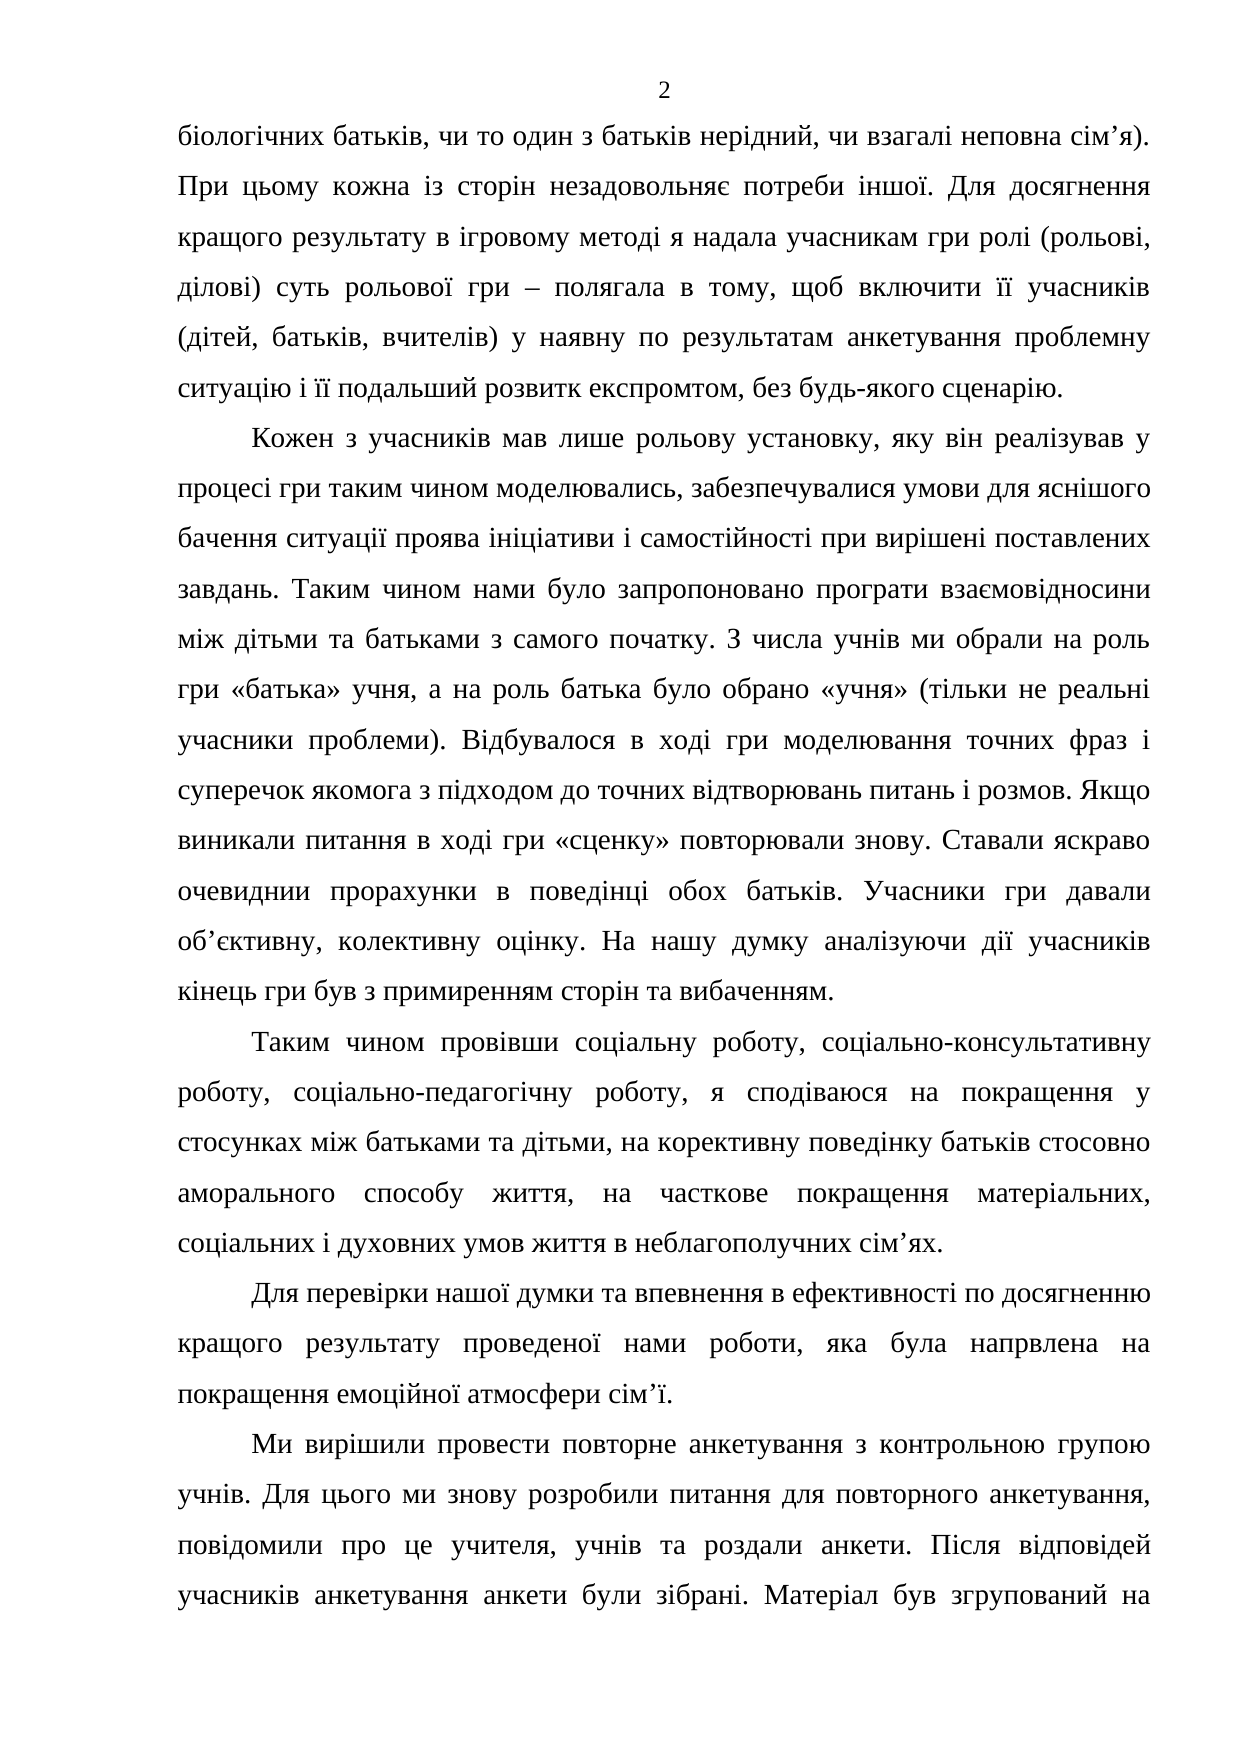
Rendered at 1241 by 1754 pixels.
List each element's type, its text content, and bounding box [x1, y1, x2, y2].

text Таким чином провівши соціальну роботу, соціально-консультативну роботу, соціально-педагогічну роботу, я сподіваюся на покращення у стосунках між батьками та дітьми, на корективну поведінку батьків стосовно аморального способу життя, на часткове покращення матеріальних, соціальних і духовних умов життя в неблагополучних сім’ях. [177, 1024, 1152, 1258]
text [177, 1426, 1152, 1611]
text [177, 118, 1152, 403]
text Для перевірки нашої думки та впевнення в ефективності по досягненню кращого результату проведеної нами роботи, яка була напрвлена на покращення емоційної атмосфери сім’ї. [177, 1275, 1152, 1409]
text Кожен з учасників мав лише рольову установку, яку він реалізував у процесі гри таким чином моделювались, забезпечувалися умови для яснішого бачення ситуації проява ініціативи і самостійності при вирішені поставлених завдань. Таким чином нами було запропоновано програти взаємовідносини між дітьми та батьками з самого початку. З числа учнів ми обрали на роль гри «батька» учня, а на роль батька було обрано «учня» (тільки не реальні учасники проблеми). Відбувалося в ході гри моделювання точних фраз і суперечок якомога з підходом до точних відтворювань питань і розмов. Якщо виникали питання в ході гри «сценку» повторювали знову. Ставали яскраво очевиднии прорахунки в поведінці обох батьків. Учасники гри давали об’єктивну, колективну оцінку. На нашу думку аналізуючи дії учасників кінець гри був з примиренням сторін та вибаченням. [177, 420, 1152, 1007]
